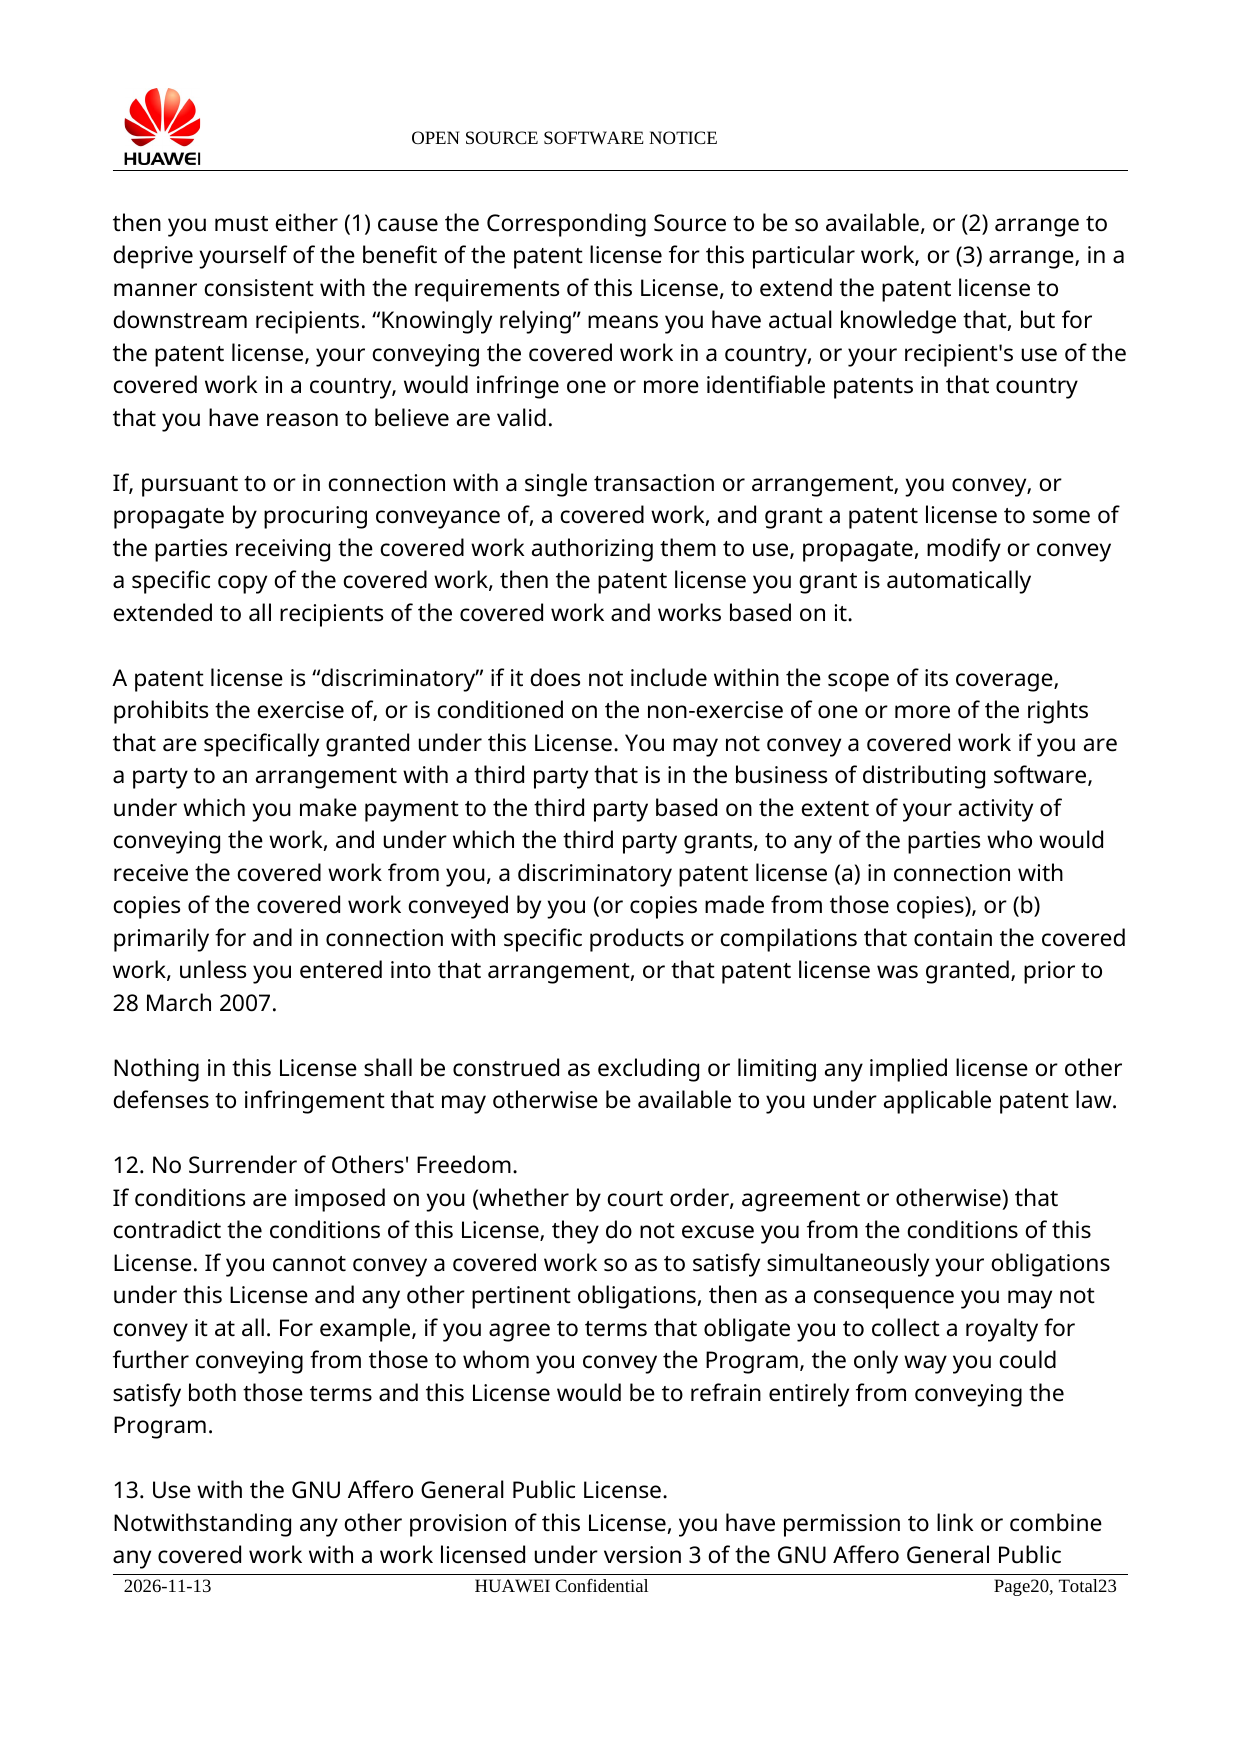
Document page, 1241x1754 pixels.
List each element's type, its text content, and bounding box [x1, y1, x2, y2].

text If conditions are imposed on you (whether by court order, agreement or otherwise) that contradict the conditions of this License, they do not excuse you from the conditions of this License. If you cannot convey a covered work so as to satisfy simultaneously your obligations under this License and any other pertinent obligations, then as a consequence you may not convey it at all. For example, if you agree to terms that obligate you to collect a royalty for further conveying from those to whom you convey the Program, the only way you could satisfy both those terms and this License would be to refrain entirely from conveying the Program. [112, 1181, 1128, 1441]
text 12. No Surrender of Others' Freedom. [112, 1149, 1128, 1181]
text A patent license is “discriminatory” if it does not include within the scope of its coverage, prohibits the exercise of, or is conditioned on the non-exercise of one or more of the rights that are specifically granted under this License. You may not convey a covered work if you are a party to an arrangement with a third party that is in the business of distributing software, under which you make payment to the third party based on the extent of your activity of conveying the work, and under which the third party grants, to any of the parties who would receive the covered work from you, a discriminatory patent license (a) in connection with copies of the covered work conveyed by you (or copies made from those copies), or (b) primarily for and in connection with specific products or compilations that contain the covered work, unless you entered into that arrangement, or that patent license was granted, prior to 28 March 2007. [112, 661, 1128, 1019]
picture [124, 88, 201, 165]
text 13. Use with the GNU Affero General Public License. [112, 1474, 1128, 1506]
text Nothing in this License shall be construed as excluding or limiting any implied license or other defenses to infringement that may otherwise be available to you under applicable patent law. [112, 1051, 1128, 1116]
text If, pursuant to or in connection with a single transaction or arrangement, you convey, or propagate by procuring conveyance of, a covered work, and grant a patent license to some of the parties receiving the covered work authorizing them to use, propagate, modify or convey a specific copy of the covered work, then the patent license you grant is automatically extended to all recipients of the covered work and works based on it. [112, 466, 1128, 629]
